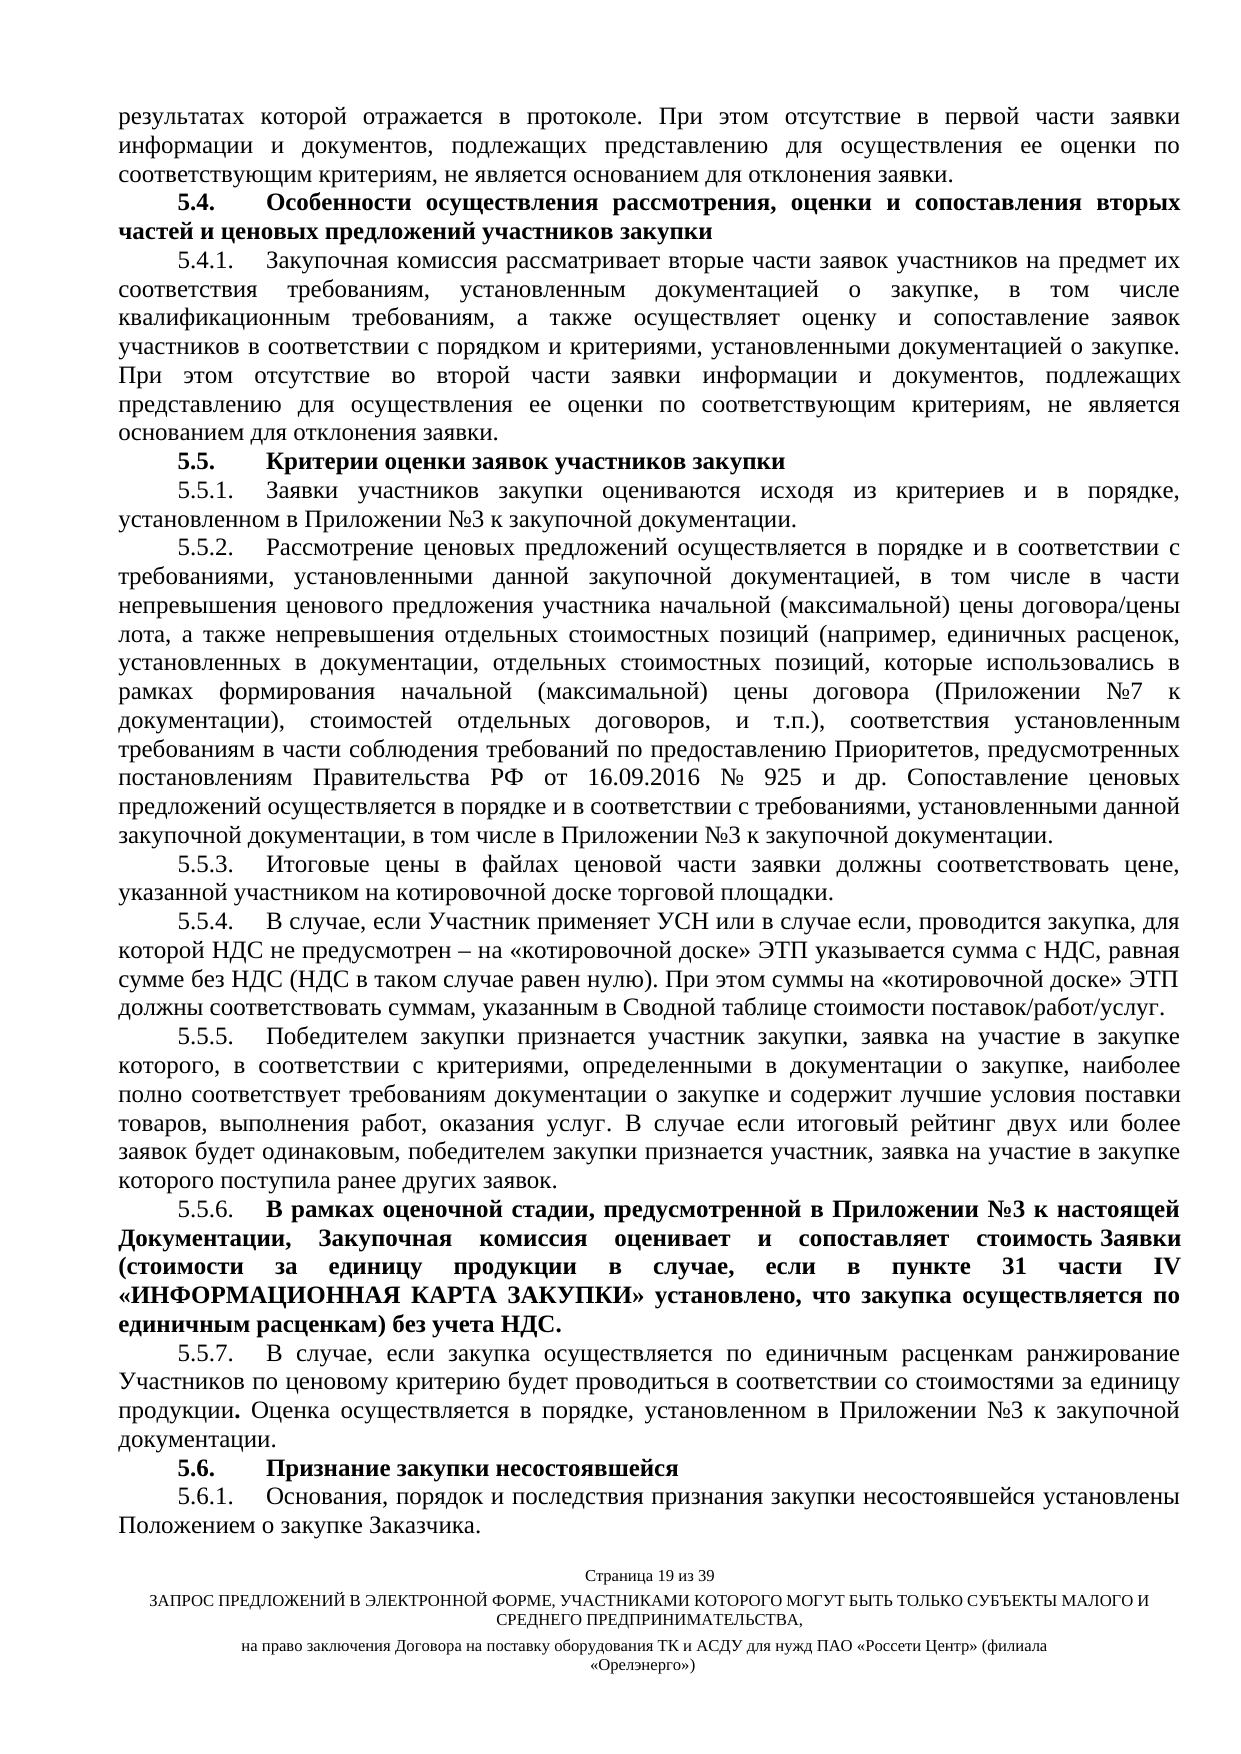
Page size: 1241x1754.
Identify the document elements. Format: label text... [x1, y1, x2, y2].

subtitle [118, 101, 1181, 187]
subtitle В рамках оценочной стадии, предусмотренной в Приложении №3 к настоящей Документации, Закупочная комиссия оценивает и сопоставляет стоимость Заявки (стоимости за единицу продукции в случае, если в пункте 31 части IV «ИНФОРМАЦИОННАЯ КАРТА ЗАКУПКИ» установлено, что закупка осуществляется по единичным расценкам) без учета НДС. [118, 1194, 1181, 1338]
subtitle Итоговые цены в файлах ценовой части заявки должны соответствовать цене, указанной участником на котировочной доске торговой площадки. [118, 849, 1181, 906]
subtitle Закупочная комиссия рассматривает вторые части заявок участников на предмет их соответствия требованиям, установленным документацией о закупке, в том числе квалификационным требованиям, а также осуществляет оценку и сопоставление заявок участников в соответствии с порядком и критериями, установленными документацией о закупке. При этом отсутствие во второй части заявки информации и документов, подлежащих представлению для осуществления ее оценки по соответствующим критериям, не является основанием для отклонения заявки. [118, 245, 1181, 446]
subtitle В случае, если Участник применяет УСН или в случае если, проводится закупка, для которой НДС не предусмотрен – на «котировочной доске» ЭТП указывается сумма с НДС, равная сумме без НДС (НДС в таком случае равен нулю). При этом суммы на «котировочной доске» ЭТП должны соответствовать суммам, указанным в Сводной таблице стоимости поставок/работ/услуг. [118, 906, 1181, 1021]
subtitle В случае, если закупка осуществляется по единичным расценкам ранжирование Участников по ценовому критерию будет проводиться в соответствии со стоимостями за единицу продукции. Оценка осуществляется в порядке, установленном в Приложении №3 к закупочной документации. [118, 1338, 1181, 1453]
subtitle Признание закупки несостоявшейся [118, 1453, 1181, 1481]
subtitle Особенности осуществления рассмотрения, оценки и сопоставления вторых частей и ценовых предложений участников закупки [118, 187, 1181, 245]
subtitle Основания, порядок и последствия признания закупки несостоявшейся установлены Положением о закупке Заказчика. [118, 1481, 1181, 1539]
subtitle Рассмотрение ценовых предложений осуществляется в порядке и в соответствии с требованиями, установленными данной закупочной документацией, в том числе в части непревышения ценового предложения участника начальной (максимальной) цены договора/цены лота, а также непревышения отдельных стоимостных позиций (например, единичных расценок, установленных в документации, отдельных стоимостных позиций, которые использовались в рамках формирования начальной (максимальной) цены договора (Приложении №7 к документации), стоимостей отдельных договоров, и т.п.), соответствия установленным требованиям в части соблюдения требований по предоставлению Приоритетов, предусмотренных постановлениям Правительства РФ от 16.09.2016 № 925 и др. Сопоставление ценовых предложений осуществляется в порядке и в соответствии с требованиями, установленными данной закупочной документации, в том числе в Приложении №3 к закупочной документации. [118, 532, 1181, 849]
subtitle Победителем закупки признается участник закупки, заявка на участие в закупке которого, в соответствии с критериями, определенными в документации о закупке, наиболее полно соответствует требованиям документации о закупке и содержит лучшие условия поставки товаров, выполнения работ, оказания услуг. В случае если итоговый рейтинг двух или более заявок будет одинаковым, победителем закупки признается участник, заявка на участие в закупке которого поступила ранее других заявок. [118, 1021, 1181, 1194]
subtitle Заявки участников закупки оцениваются исходя из критериев и в порядке, установленном в Приложении №3 к закупочной документации. [118, 475, 1181, 532]
subtitle Критерии оценки заявок участников закупки [118, 446, 1181, 475]
